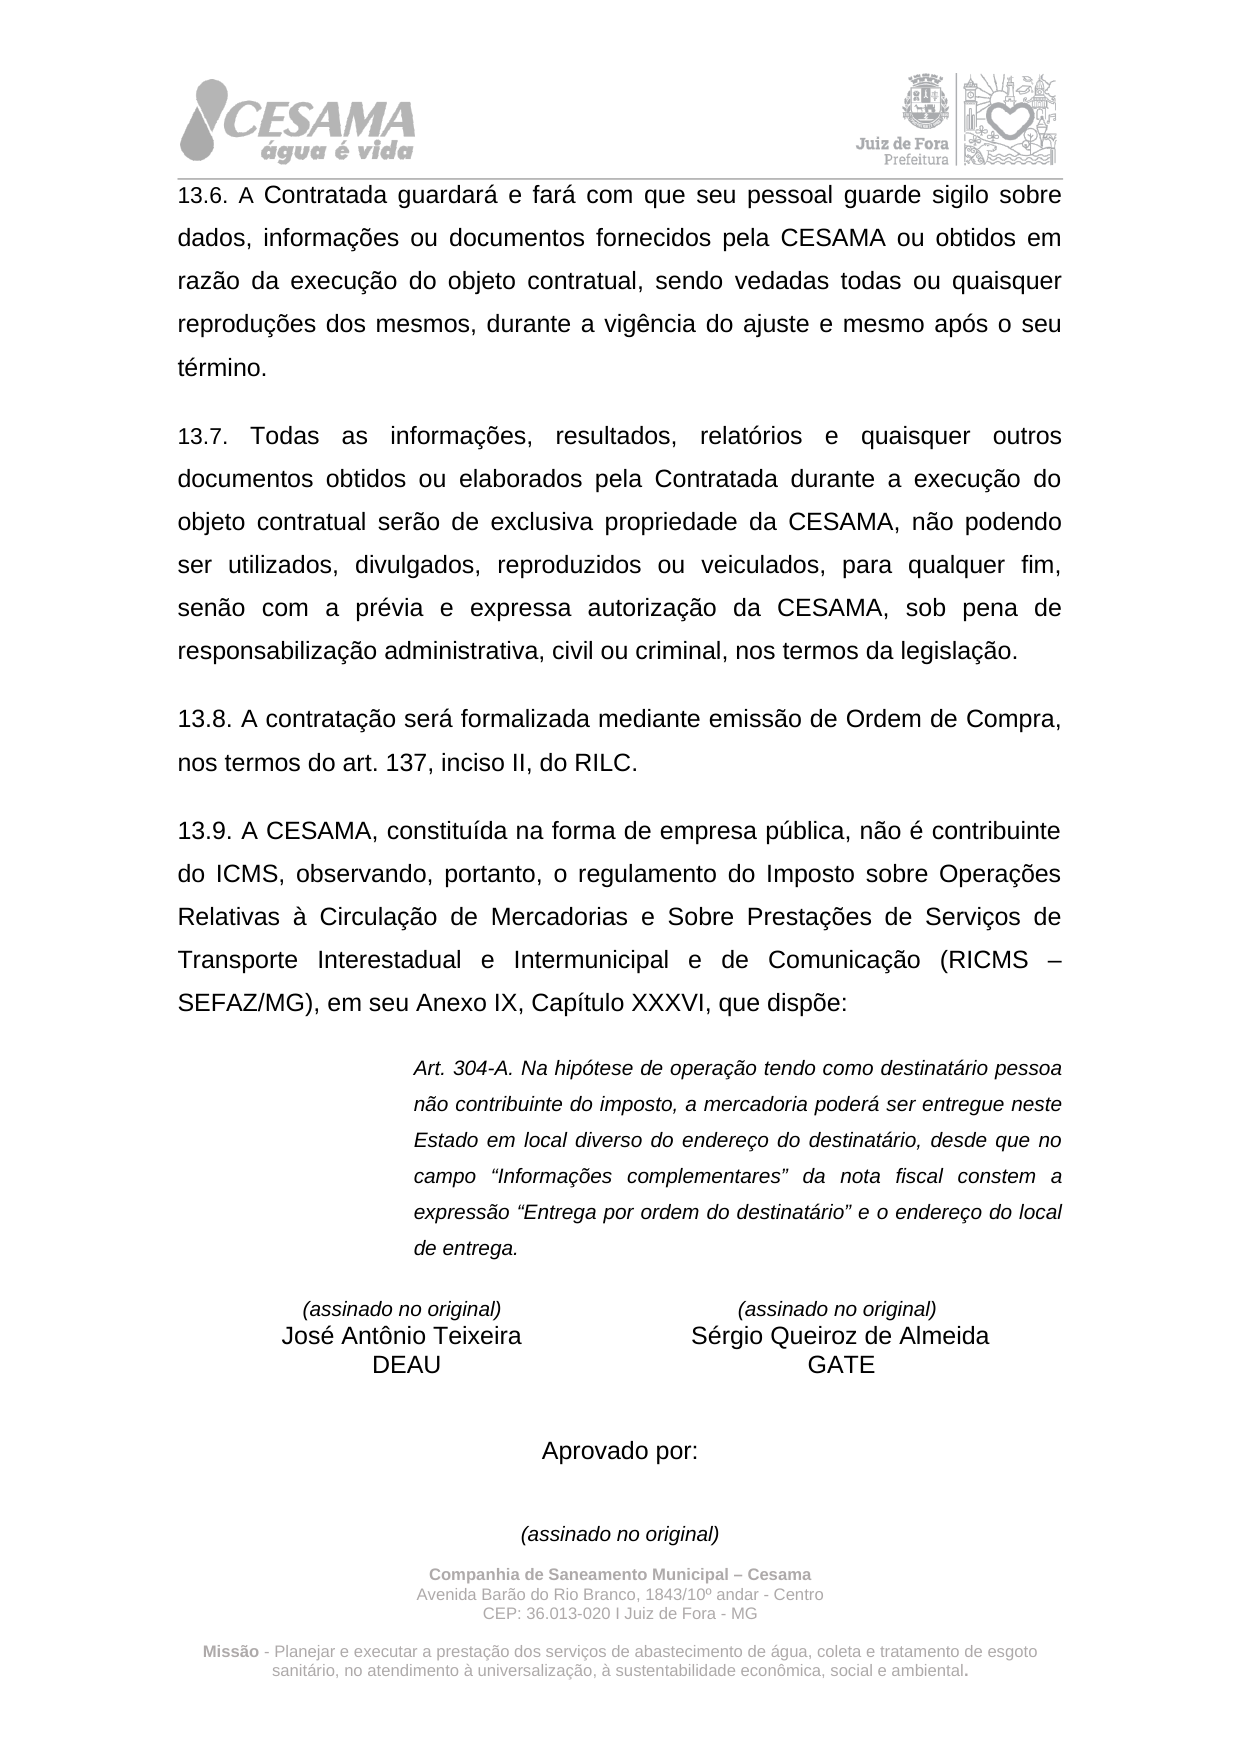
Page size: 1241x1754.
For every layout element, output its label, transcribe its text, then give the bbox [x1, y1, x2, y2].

text 13.6. A Contratada guardará e fará com que seu pessoal guarde sigilo sobre dados, informações ou documentos fornecidos pela CESAMA ou obtidos em razão da execução do objeto contratual, sendo vedadas todas ou quaisquer reproduções dos mesmos, durante a vigência do ajuste e mesmo após o seu término. [177, 180, 1063, 381]
picture [177, 73, 1064, 180]
text DEAU GATE [177, 1349, 1063, 1378]
text Aprovado por: [177, 1436, 1063, 1464]
text (assinado no original) [177, 1522, 1063, 1546]
text José Antônio Teixeira Sérgio Queiroz de Almeida [177, 1321, 1063, 1349]
text 13.9. A CESAMA, constituída na forma de empresa pública, não é contribuinte do ICMS, observando, portanto, o regulamento do Imposto sobre Operações Relativas à Circulação de Mercadorias e Sobre Prestações de Serviços de Transporte Interestadual e Intermunicipal e de Comunicação (RICMS – SEFAZ/MG), em seu Anexo IX, Capítulo XXXVI, que dispõe: [177, 816, 1063, 1017]
text Art. 304-A. Na hipótese de operação tendo como destinatário pessoa não contribuinte do imposto, a mercadoria poderá ser entregue neste Estado em local diverso do endereço do destinatário, desde que no campo “Informações complementares” da nota fiscal constem a expressão “Entrega por ordem do destinatário” e o endereço do local de entrega. [413, 1056, 1063, 1260]
text (assinado no original) (assinado no original) [177, 1297, 1063, 1321]
text 13.8. A contratação será formalizada mediante emissão de Ordem de Compra, nos termos do art. 137, inciso II, do RILC. [177, 704, 1063, 776]
text 13.7. Todas as informações, resultados, relatórios e quaisquer outros documentos obtidos ou elaborados pela Contratada durante a execução do objeto contratual serão de exclusiva propriedade da CESAMA, não podendo ser utilizados, divulgados, reproduzidos ou veiculados, para qualquer fim, senão com a prévia e expressa autorização da CESAMA, sob pena de responsabilização administrativa, civil ou criminal, nos termos da legislação. [177, 421, 1063, 665]
